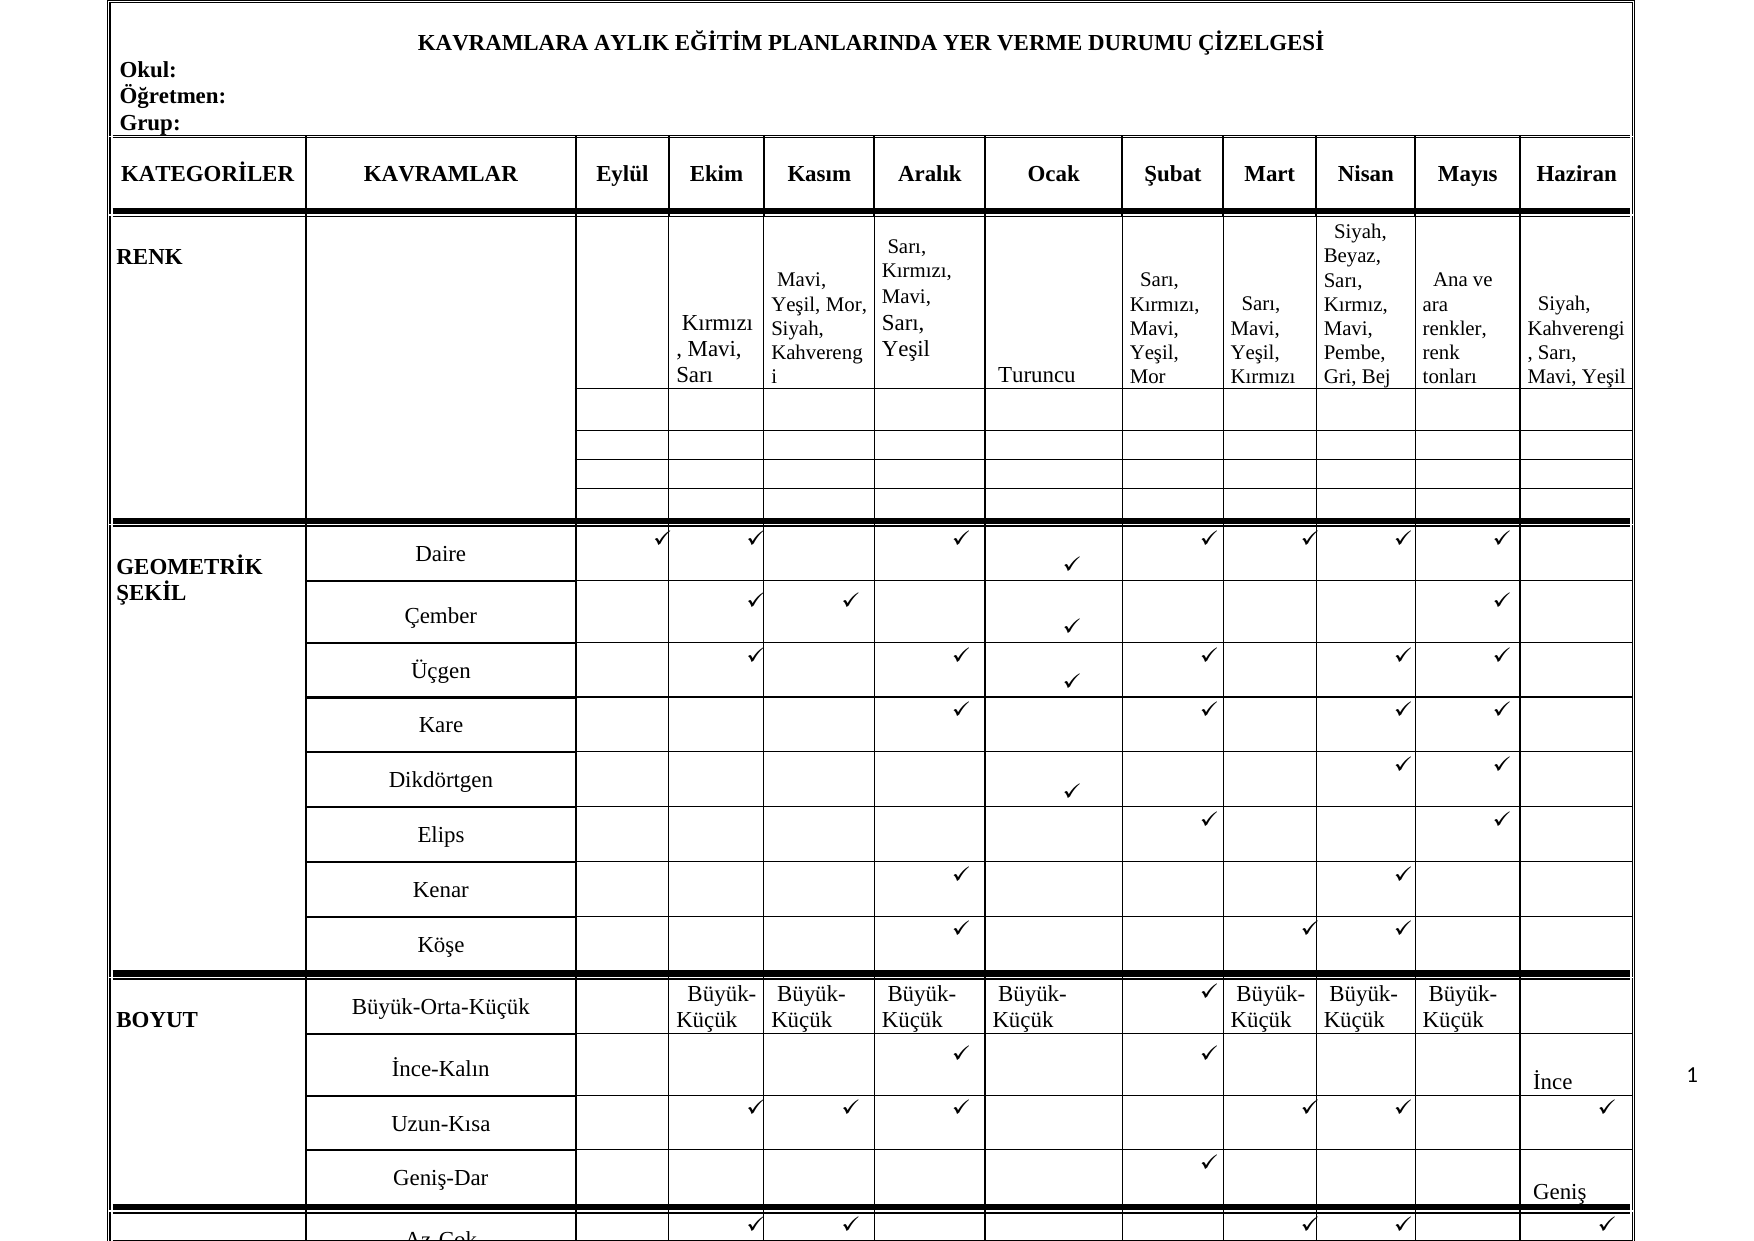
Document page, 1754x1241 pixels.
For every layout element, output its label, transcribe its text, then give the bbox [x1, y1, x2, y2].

table_cell [1521, 917, 1632, 970]
table_cell [986, 431, 1122, 459]
table_cell [1416, 917, 1519, 970]
table_cell [986, 1096, 1122, 1149]
table_cell [577, 1150, 668, 1204]
table_cell [669, 917, 763, 970]
table_cell [1521, 698, 1632, 751]
table_cell BOYUT [109, 970, 305, 1204]
table_cell Sarı, Mavi, Yeşil, Kırmızı [1224, 217, 1316, 388]
table_cell Siyah, Beyaz, Sarı, Kırmız, Mavi, Pembe, Gri, Bej [1317, 217, 1415, 388]
table_cell [1416, 1214, 1519, 1240]
table_cell [1224, 643, 1316, 696]
table_cell Büyük-Küçük [875, 980, 984, 1032]
table_cell Mart [1224, 138, 1315, 208]
table_cell [1416, 1150, 1519, 1204]
table_cell [1521, 862, 1632, 916]
table_cell [875, 1034, 984, 1094]
table_cell [1224, 1214, 1316, 1240]
table_cell [577, 217, 668, 388]
table_cell [875, 460, 984, 488]
table_cell İnce [1521, 1034, 1632, 1094]
table_cell [764, 752, 874, 806]
table_cell [1416, 862, 1519, 916]
table_cell [1224, 698, 1316, 751]
table_cell [1521, 389, 1632, 430]
table_cell [1317, 460, 1415, 488]
table_cell [1123, 1034, 1223, 1094]
table_cell [1123, 807, 1223, 861]
table_cell [875, 489, 984, 517]
table_cell [1123, 581, 1223, 642]
table_cell [764, 1150, 874, 1204]
table_cell Büyük-Küçük [764, 980, 874, 1032]
table_cell [1317, 917, 1415, 970]
table_cell [1123, 1150, 1223, 1204]
table_cell Kasım [765, 138, 873, 208]
table_cell [1317, 1150, 1415, 1204]
table_cell [875, 862, 984, 916]
table_cell [669, 1150, 763, 1204]
table_cell [1416, 489, 1519, 517]
table_cell [875, 389, 984, 430]
table_cell [577, 1034, 668, 1094]
table_cell [986, 1150, 1122, 1204]
table_cell [669, 752, 763, 806]
table_cell [986, 489, 1122, 517]
table_cell [875, 698, 984, 751]
table_cell [669, 489, 763, 517]
table_cell [764, 698, 874, 751]
table_cell [764, 917, 874, 970]
table_cell Geniş-Dar [307, 1151, 575, 1204]
table_cell [1224, 460, 1316, 488]
table_cell [577, 431, 668, 459]
table_cell [1224, 1096, 1316, 1149]
table_cell Büyük-Küçük [669, 980, 763, 1032]
table_cell [1317, 581, 1415, 642]
table_cell [1416, 527, 1519, 579]
table_cell [764, 581, 874, 642]
table_cell Ana ve ara renkler, renk tonları [1416, 217, 1519, 388]
table_cell [764, 460, 874, 488]
table_cell [1416, 431, 1519, 459]
table_cell [875, 752, 984, 806]
table_cell [1123, 862, 1223, 916]
table_cell [764, 862, 874, 916]
table_cell İnce-Kalın [307, 1035, 575, 1094]
table_cell [764, 1096, 874, 1149]
table_cell [669, 431, 763, 459]
table_cell Büyük-Küçük [1416, 980, 1519, 1032]
table_cell [1224, 862, 1316, 916]
table_cell Az-Çok [307, 1214, 575, 1240]
table_cell Elips [307, 808, 575, 861]
table_cell [1317, 643, 1415, 696]
table_cell [577, 1214, 668, 1240]
table_cell [1123, 917, 1223, 970]
table_cell Sarı, Kırmızı, Mavi, Yeşil, Mor [1123, 217, 1223, 388]
table_cell Sarı, Kırmızı, Mavi, Sarı, Yeşil [875, 217, 984, 388]
table_cell [1416, 581, 1519, 642]
table_cell [764, 527, 874, 579]
table_cell [1123, 980, 1223, 1032]
table_cell [669, 1214, 763, 1240]
table_cell [1224, 807, 1316, 861]
table_cell [1224, 581, 1316, 642]
table_cell [1224, 431, 1316, 459]
table_cell [1416, 643, 1519, 696]
table_cell Şubat [1123, 138, 1222, 208]
table_cell [764, 389, 874, 430]
table_cell [1317, 752, 1415, 806]
table_cell [1123, 1096, 1223, 1149]
table_cell [577, 698, 668, 751]
table_cell Köşe [307, 918, 575, 970]
table_cell [1317, 389, 1415, 430]
table_cell [1521, 970, 1633, 1032]
table_cell KATEGORİLER [109, 135, 305, 208]
table_cell [1123, 698, 1223, 751]
table_cell [986, 389, 1122, 430]
table_cell [669, 1034, 763, 1094]
table_cell Nisan [1317, 138, 1414, 208]
table_cell [577, 489, 668, 517]
table_cell [669, 527, 763, 579]
table_cell [1123, 389, 1223, 430]
table_cell [1317, 698, 1415, 751]
table_cell [986, 862, 1122, 916]
table_cell Dikdörtgen [307, 753, 575, 806]
table_cell [1521, 1096, 1632, 1149]
table_cell [1416, 1096, 1519, 1149]
table_cell [1521, 643, 1632, 696]
table_cell [577, 862, 668, 916]
table_cell [1317, 527, 1415, 579]
table_cell Kenar [307, 863, 575, 916]
table_cell [669, 389, 763, 430]
table_cell [577, 917, 668, 970]
table_cell [764, 807, 874, 861]
table_cell Üçgen [307, 644, 575, 696]
table_cell Haziran [1521, 135, 1633, 208]
table_cell [669, 581, 763, 642]
table_cell [1416, 389, 1519, 430]
table_cell [986, 581, 1122, 642]
table_cell [986, 527, 1122, 579]
table_cell [1123, 527, 1223, 579]
table_cell [764, 1034, 874, 1094]
table_cell [1521, 518, 1633, 579]
table_cell [1317, 489, 1415, 517]
table_cell [875, 1096, 984, 1149]
table_cell [986, 917, 1122, 970]
table_cell Uzun-Kısa [307, 1097, 575, 1149]
table_cell [1416, 1034, 1519, 1094]
table_cell [1317, 1214, 1415, 1240]
table_cell [1224, 1150, 1316, 1204]
table_cell [986, 643, 1122, 696]
table_cell [986, 1034, 1122, 1094]
table_cell [986, 460, 1122, 488]
table_cell KAVRAMLAR [307, 138, 575, 208]
table_cell [764, 1214, 874, 1240]
table_cell [986, 752, 1122, 806]
table_cell Büyük-Orta-Küçük [307, 980, 575, 1032]
table_cell [1416, 752, 1519, 806]
table_cell [1224, 389, 1316, 430]
table_cell [764, 489, 874, 517]
table_header KAVRAMLARA AYLIK EĞİTİM PLANLARINDA YER VERME DURUMU ÇİZELGESİ [111, 3, 1632, 135]
table_cell [1123, 752, 1223, 806]
table_cell [1317, 431, 1415, 459]
table_cell [986, 698, 1122, 751]
table_cell [577, 980, 668, 1032]
table_cell [986, 807, 1122, 861]
table_cell [577, 1096, 668, 1149]
table_cell Aralık [875, 138, 984, 208]
table_cell [669, 862, 763, 916]
table_cell [1416, 698, 1519, 751]
table_cell [1224, 752, 1316, 806]
table_cell Çember [307, 582, 575, 642]
table_cell Mayıs [1416, 138, 1519, 208]
table_cell Mavi, Yeşil, Mor, Siyah, Kahverengi [764, 217, 874, 388]
table_cell [1224, 1034, 1316, 1094]
table_cell [1224, 489, 1316, 517]
table_cell [875, 431, 984, 459]
table_cell Kare [307, 699, 575, 751]
table_cell [577, 527, 668, 579]
table_cell [875, 643, 984, 696]
table_cell [307, 217, 575, 517]
table_cell [1317, 807, 1415, 861]
table_cell Ekim [670, 138, 763, 208]
table_cell [1521, 460, 1632, 488]
table_cell Kırmızı, Mavi, Sarı [669, 217, 763, 388]
table_cell [1317, 1096, 1415, 1149]
table_cell Büyük-Küçük [1317, 980, 1415, 1032]
table_cell [1521, 489, 1632, 517]
table_cell [1521, 752, 1632, 806]
table_cell Büyük-Küçük [1224, 980, 1316, 1032]
table_cell Turuncu [986, 217, 1122, 388]
table_cell Eylül [577, 138, 668, 208]
table_cell [986, 1214, 1122, 1240]
table_cell [875, 1214, 984, 1240]
table_cell [875, 1150, 984, 1204]
table_cell [875, 527, 984, 579]
table_cell Büyük-Küçük [986, 980, 1122, 1032]
table_cell [577, 460, 668, 488]
table_cell [1224, 917, 1316, 970]
table_cell [577, 389, 668, 430]
table_cell Daire [307, 527, 575, 579]
table_cell [577, 807, 668, 861]
table_cell [669, 1096, 763, 1149]
table_cell Siyah, Kahverengi, Sarı, Mavi, Yeşil [1521, 208, 1633, 388]
table_cell RENK [109, 208, 305, 517]
table_cell [669, 698, 763, 751]
table_cell [1123, 460, 1223, 488]
table_cell [1521, 581, 1632, 642]
table_cell [1123, 431, 1223, 459]
table_cell [1416, 807, 1519, 861]
table_cell [1317, 862, 1415, 916]
table_cell [1416, 460, 1519, 488]
table_cell [1521, 1204, 1633, 1240]
table_cell [1521, 807, 1632, 861]
table_cell [1521, 431, 1632, 459]
table_cell [577, 581, 668, 642]
table_cell [1317, 1034, 1415, 1094]
table_cell Geniş [1521, 1150, 1632, 1204]
table_cell [577, 643, 668, 696]
table_cell [764, 643, 874, 696]
table_cell [669, 643, 763, 696]
table_cell [1123, 489, 1223, 517]
table_cell [1123, 1214, 1223, 1240]
table_cell [1123, 643, 1223, 696]
table_cell [764, 431, 874, 459]
table_cell Ocak [986, 138, 1121, 208]
table_cell [669, 807, 763, 861]
table_cell [875, 917, 984, 970]
table_cell GEOMETRİK ŞEKİL [109, 518, 305, 970]
table_cell [875, 807, 984, 861]
table_cell [1224, 527, 1316, 579]
table_cell [875, 581, 984, 642]
table_cell MİKTAR [109, 1204, 305, 1240]
table_cell [669, 460, 763, 488]
table_cell [577, 752, 668, 806]
